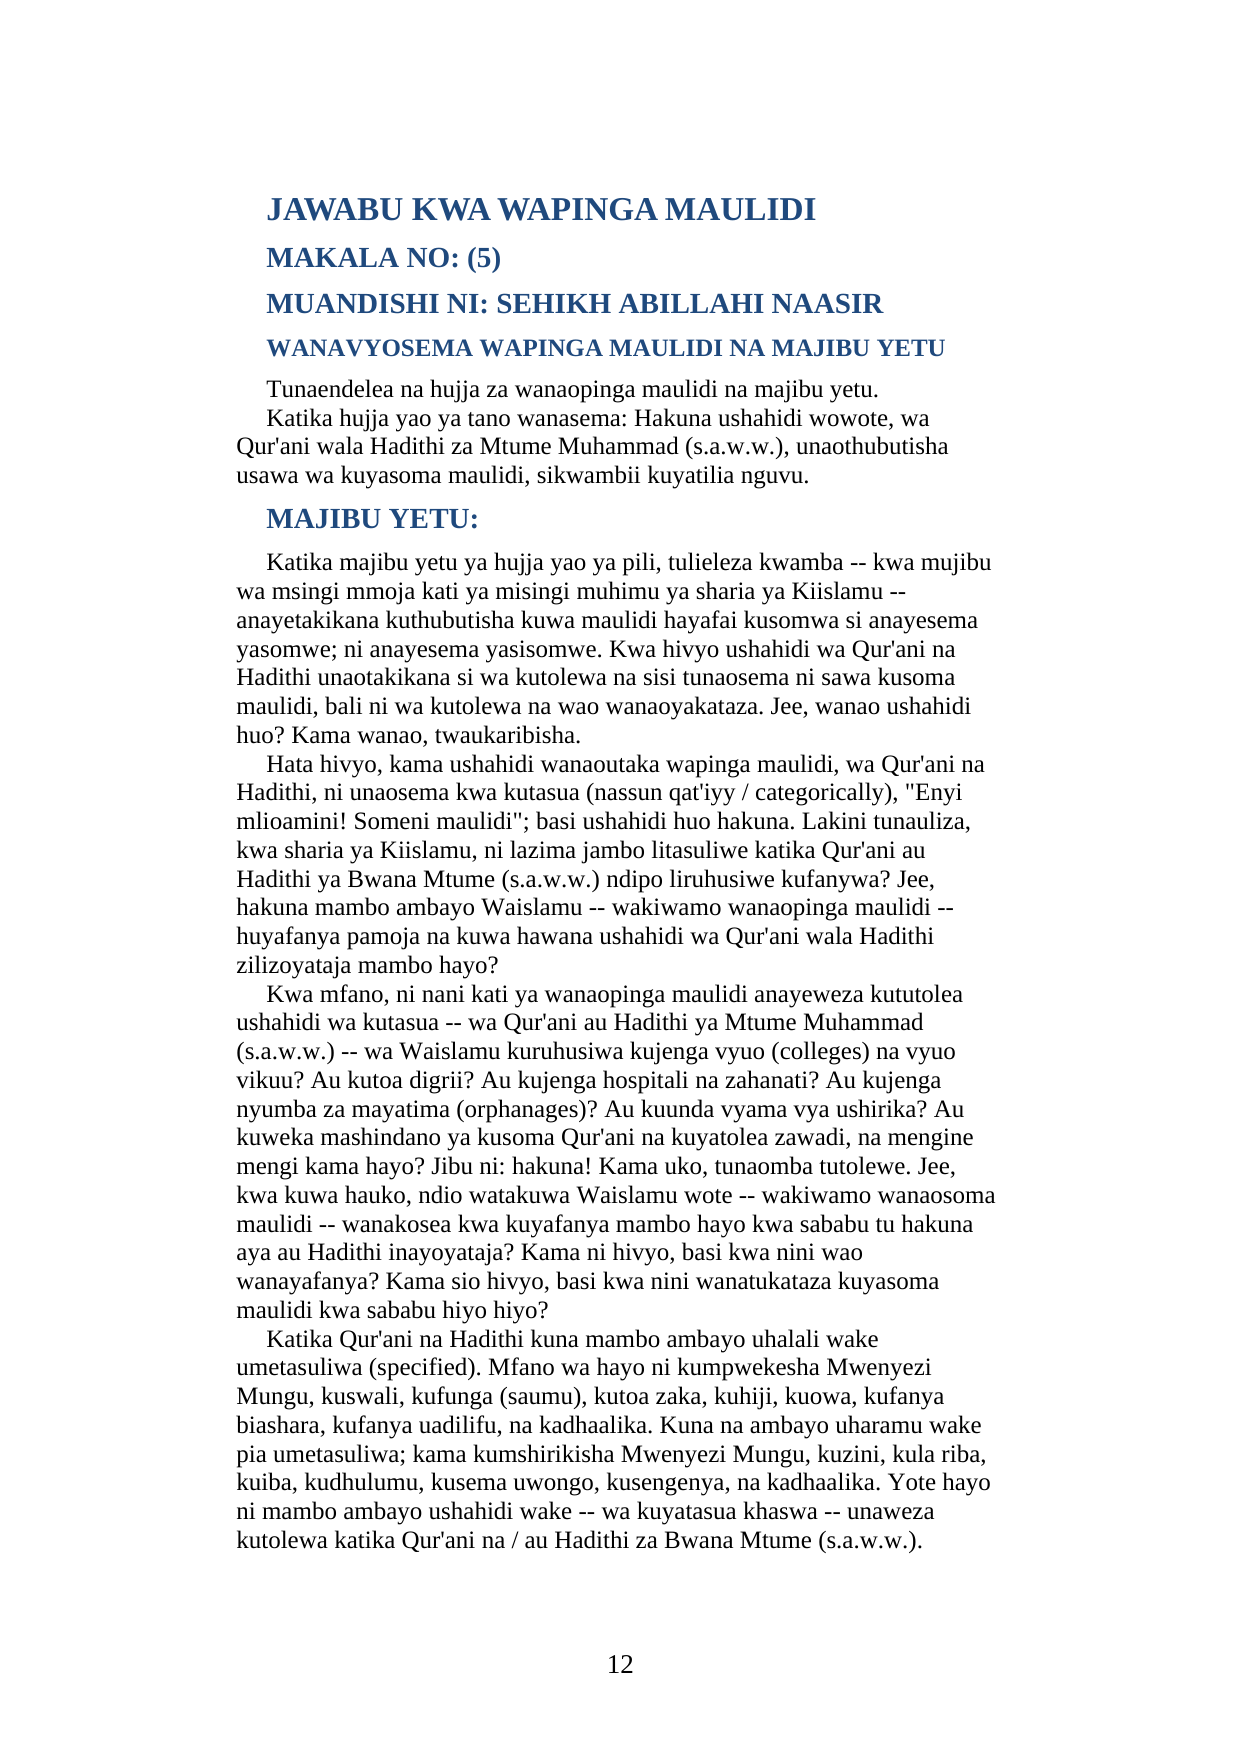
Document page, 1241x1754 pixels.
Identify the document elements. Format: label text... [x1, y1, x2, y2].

text Kwa mfano, ni nani kati ya wanaopinga maulidi anayeweza kututolea ushahidi wa kutasua -- wa Qur'ani au Hadithi ya Mtume Muhammad (s.a.w.w.) -- wa Waislamu kuruhusiwa kujenga vyuo (colleges) na vyuo vikuu? Au kutoa digrii? Au kujenga hospitali na zahanati? Au kujenga nyumba za mayatima (orphanages)? Au kuunda vyama vya ushirika? Au kuweka mashindano ya kusoma Qur'ani na kuyatolea zawadi, na mengine mengi kama hayo? Jibu ni: hakuna! Kama uko, tunaomba tutolewe. Jee, kwa kuwa hauko, ndio watakuwa Waislamu wote -- wakiwamo wanaosoma maulidi -- wanakosea kwa kuyafanya mambo hayo kwa sababu tu hakuna aya au Hadithi inayoyataja? Kama ni hivyo, basi kwa nini wao wanayafanya? Kama sio hivyo, basi kwa nini wanatukataza kuyasoma maulidi kwa sababu hiyo hiyo? [236, 979, 1004, 1324]
text Katika hujja yao ya tano wanasema: Hakuna ushahidi wowote, wa Qur'ani wala Hadithi za Mtume Muhammad (s.a.w.w.), unaothubutisha usawa wa kuyasoma maulidi, sikwambii kuyatilia nguvu. [236, 403, 1004, 489]
subtitle MAJIBU YETU: [236, 501, 1004, 535]
text Tunaendelea na hujja za wanaopinga maulidi na majibu yetu. [236, 374, 1004, 403]
text Katika majibu yetu ya hujja yao ya pili, tulieleza kwamba -- kwa mujibu wa msingi mmoja kati ya misingi muhimu ya sharia ya Kiislamu -- anayetakikana kuthubutisha kuwa maulidi hayafai kusomwa si anayesema yasomwe; ni anayesema yasisomwe. Kwa hivyo ushahidi wa Qur'ani na Hadithi unaotakikana si wa kutolewa na sisi tunaosema ni sawa kusoma maulidi, bali ni wa kutolewa na wao wanaoyakataza. Jee, wanao ushahidi huo? Kama wanao, twaukaribisha. [236, 547, 1004, 749]
subtitle MAKALA NO: (5) [236, 241, 1004, 274]
subtitle WANAVYOSEMA WAPINGA MAULIDI NA MAJIBU YETU [236, 333, 1004, 361]
text Hata hivyo, kama ushahidi wanaoutaka wapinga maulidi, wa Qur'ani na Hadithi, ni unaosema kwa kutasua (nassun qat'iyy / categorically), "Enyi mlioamini! Someni maulidi"; basi ushahidi huo hakuna. Lakini tunauliza, kwa sharia ya Kiislamu, ni lazima jambo litasuliwe katika Qur'ani au Hadithi ya Bwana Mtume (s.a.w.w.) ndipo liruhusiwe kufanywa? Jee, hakuna mambo ambayo Waislamu -- wakiwamo wanaopinga maulidi -- huyafanya pamoja na kuwa hawana ushahidi wa Qur'ani wala Hadithi zilizoyataja mambo hayo? [236, 749, 1004, 979]
text Katika Qur'ani na Hadithi kuna mambo ambayo uhalali wake umetasuliwa (specified). Mfano wa hayo ni kumpwekesha Mwenyezi Mungu, kuswali, kufunga (saumu), kutoa zaka, kuhiji, kuowa, kufanya biashara, kufanya uadilifu, na kadhaalika. Kuna na ambayo uharamu wake pia umetasuliwa; kama kumshirikisha Mwenyezi Mungu, kuzini, kula riba, kuiba, kudhulumu, kusema uwongo, kusengenya, na kadhaalika. Yote hayo ni mambo ambayo ushahidi wake -- wa kuyatasua khaswa -- unaweza kutolewa katika Qur'ani na / au Hadithi za Bwana Mtume (s.a.w.w.). [236, 1324, 1004, 1554]
subtitle JAWABU KWA WAPINGA MAULIDI [236, 190, 1004, 228]
subtitle MUANDISHI NI: SEHIKH ABILLAHI NAASIR [236, 287, 1004, 320]
